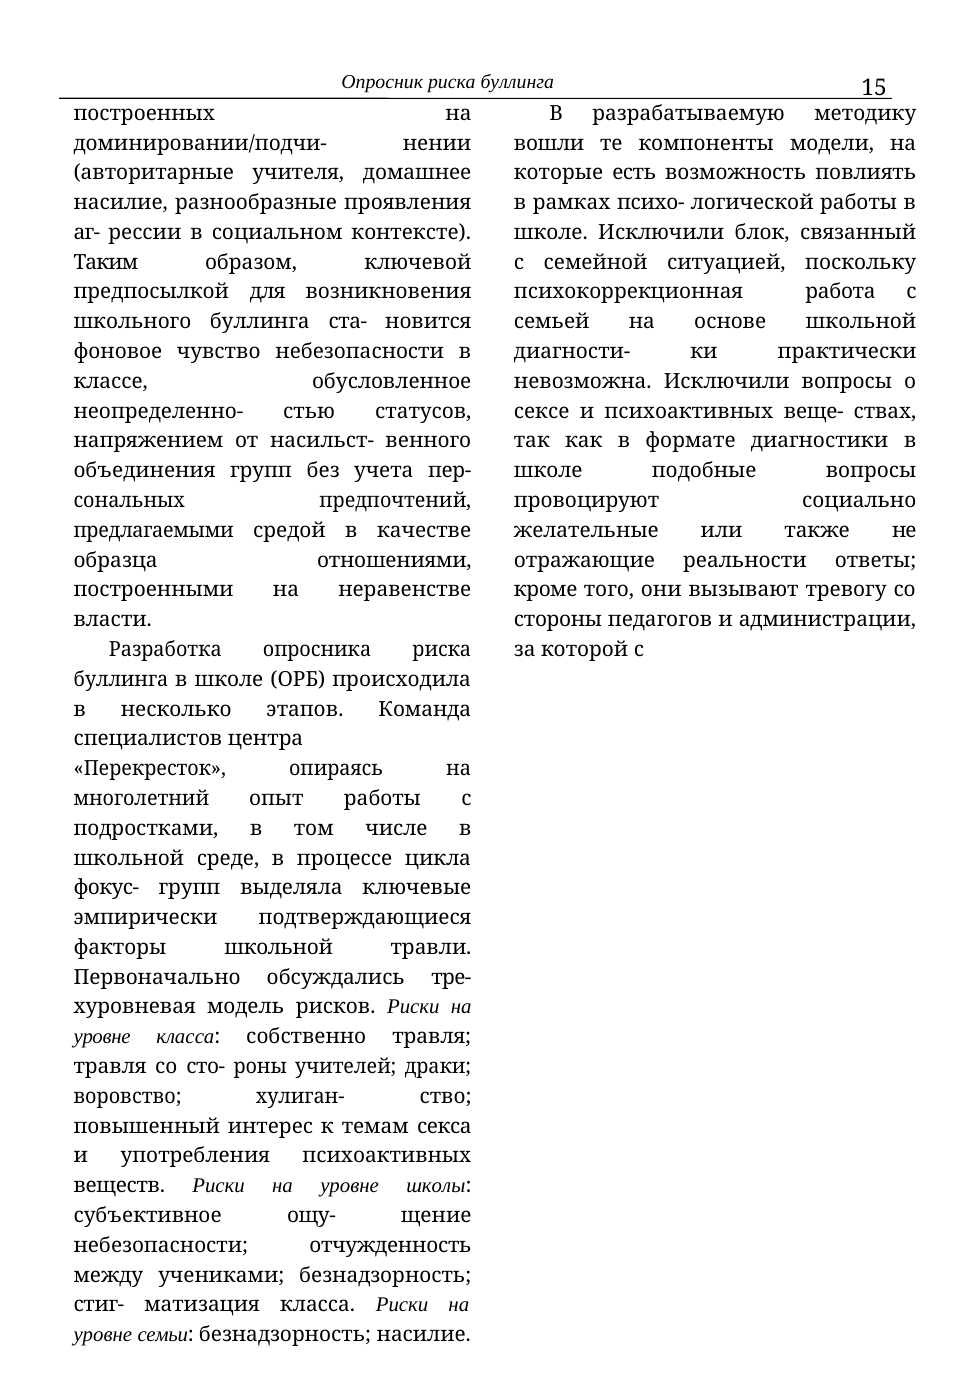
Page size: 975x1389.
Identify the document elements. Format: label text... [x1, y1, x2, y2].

text построенных на доминировании/подчи- нении (авторитарные учителя, домашнее насилие, разнообразные проявления аг- рессии в социальном контексте). Таким образом, ключевой предпосылкой для возникновения школьного буллинга ста- новится фоновое чувство небезопасности в классе, обусловленное неопределенно- стью статусов, напряжением от насильст- венного объединения групп без учета пер- сональных предпочтений, предлагаемыми средой в качестве образца отношениями, построенными на неравенстве власти. [73, 98, 471, 633]
text Разработка опросника риска буллинга в школе (ОРБ) происходила в несколько этапов. Команда специалистов центра [73, 634, 471, 752]
text «Перекресток», опираясь на многолетний опыт работы с подростками, в том числе в школьной среде, в процессе цикла фокус- групп выделяла ключевые эмпирически подтверждающиеся факторы школьной травли. Первоначально обсуждались тре- хуровневая модель рисков. Риски на уровне класса: собственно травля; травля со сто- роны учителей; драки; воровство; хулиган- ство; повышенный интерес к темам секса и употребления психоактивных веществ. Риски на уровне школы: субъективное ощу- щение небезопасности; отчужденность между учениками; безнадзорность; стиг- матизация класса. Риски на уровне семьи: безнадзорность; насилие. [73, 753, 471, 1348]
text В разрабатываемую методику вошли те компоненты модели, на которые есть возможность повлиять в рамках психо- логической работы в школе. Исключили блок, связанный с семейной ситуацией, поскольку психокоррекционная работа с семьей на основе школьной диагности- ки практически невозможна. Исключили вопросы о сексе и психоактивных веще- ствах, так как в формате диагностики в школе подобные вопросы провоцируют социально желательные или также не отражающие реальности ответы; кроме того, они вызывают тревогу со стороны педагогов и администрации, за которой с [514, 98, 916, 663]
